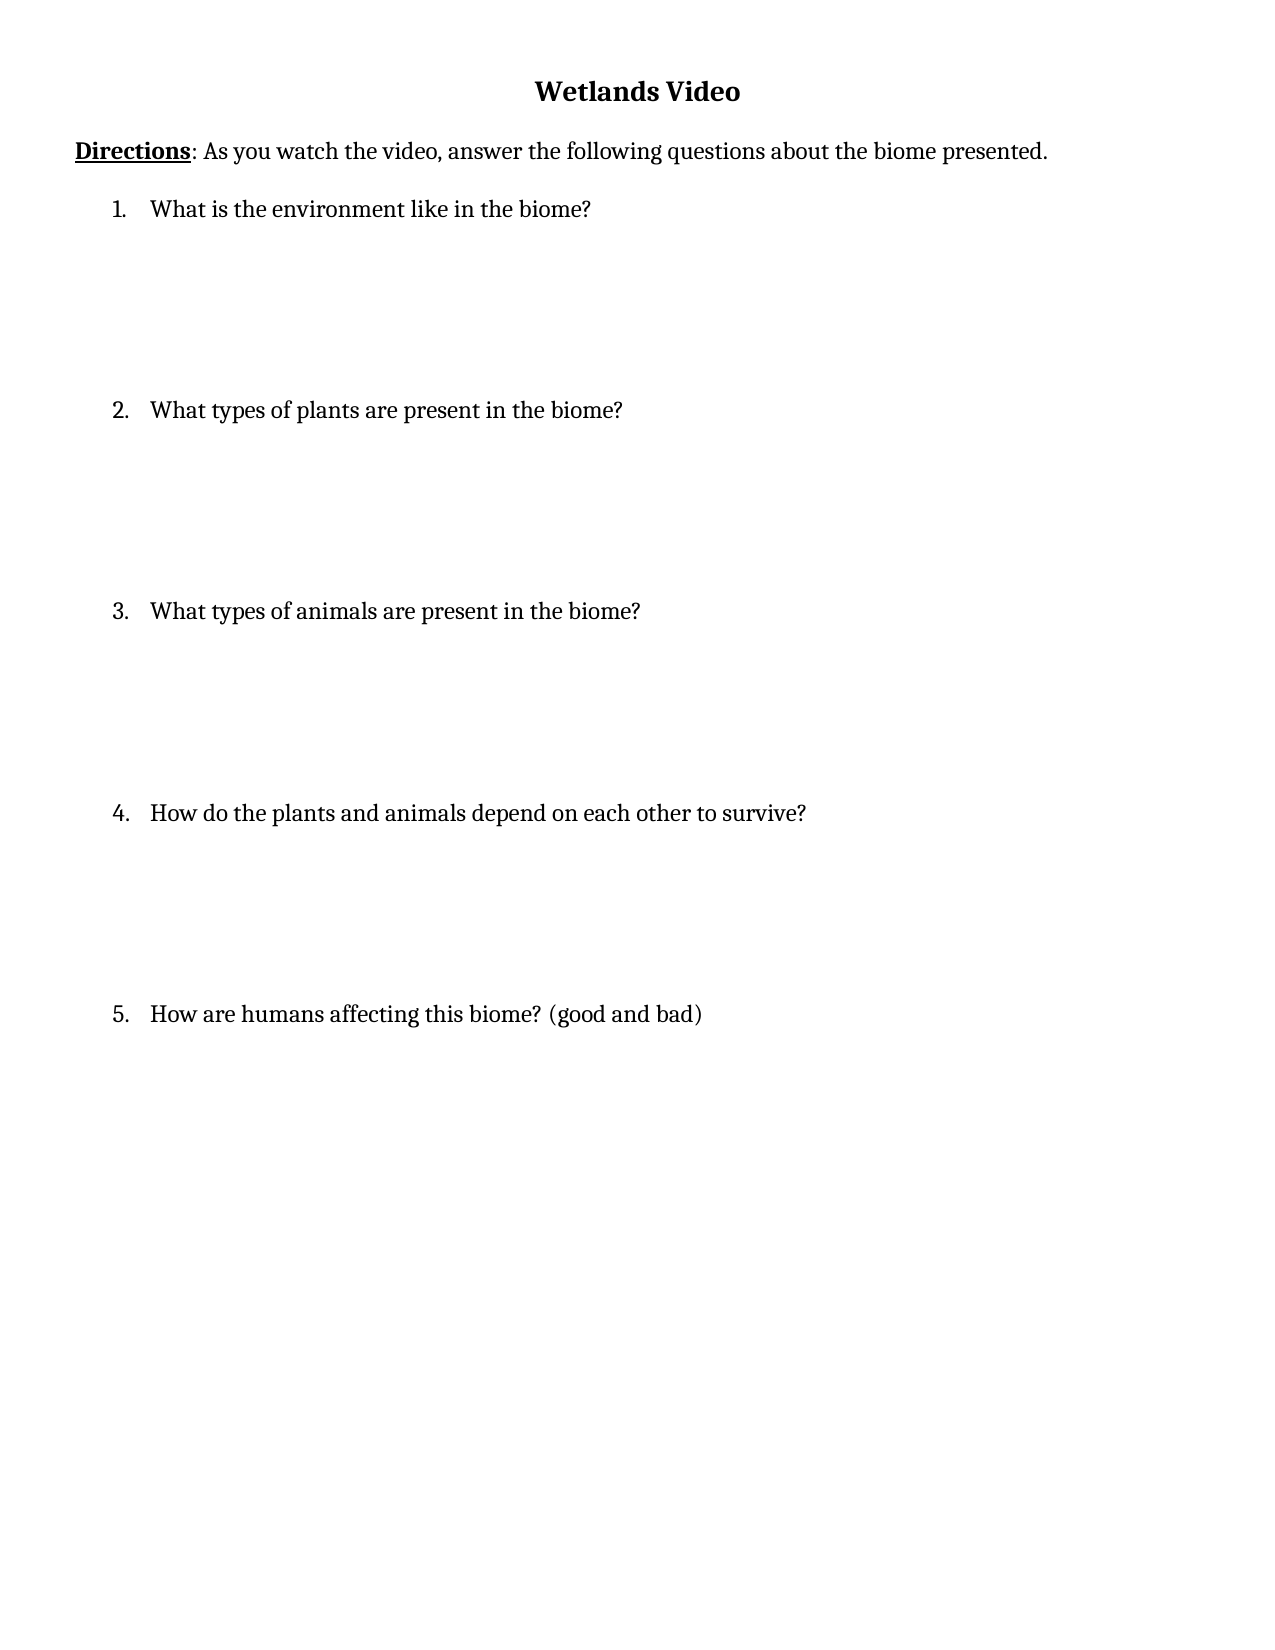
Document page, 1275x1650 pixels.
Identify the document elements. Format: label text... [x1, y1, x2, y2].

text Directions: As you watch the video, answer the following questions about the biome presented. [75, 137, 1200, 166]
list How are humans affecting this biome? (good and bad) [112, 1000, 1200, 1028]
text Wetlands Video [75, 75, 1200, 108]
list What types of animals are present in the biome? [112, 597, 1200, 626]
list What is the environment like in the biome? [112, 195, 1200, 223]
list How do the plants and animals depend on each other to survive? [112, 798, 1200, 827]
list What types of plants are present in the biome? [112, 396, 1200, 425]
